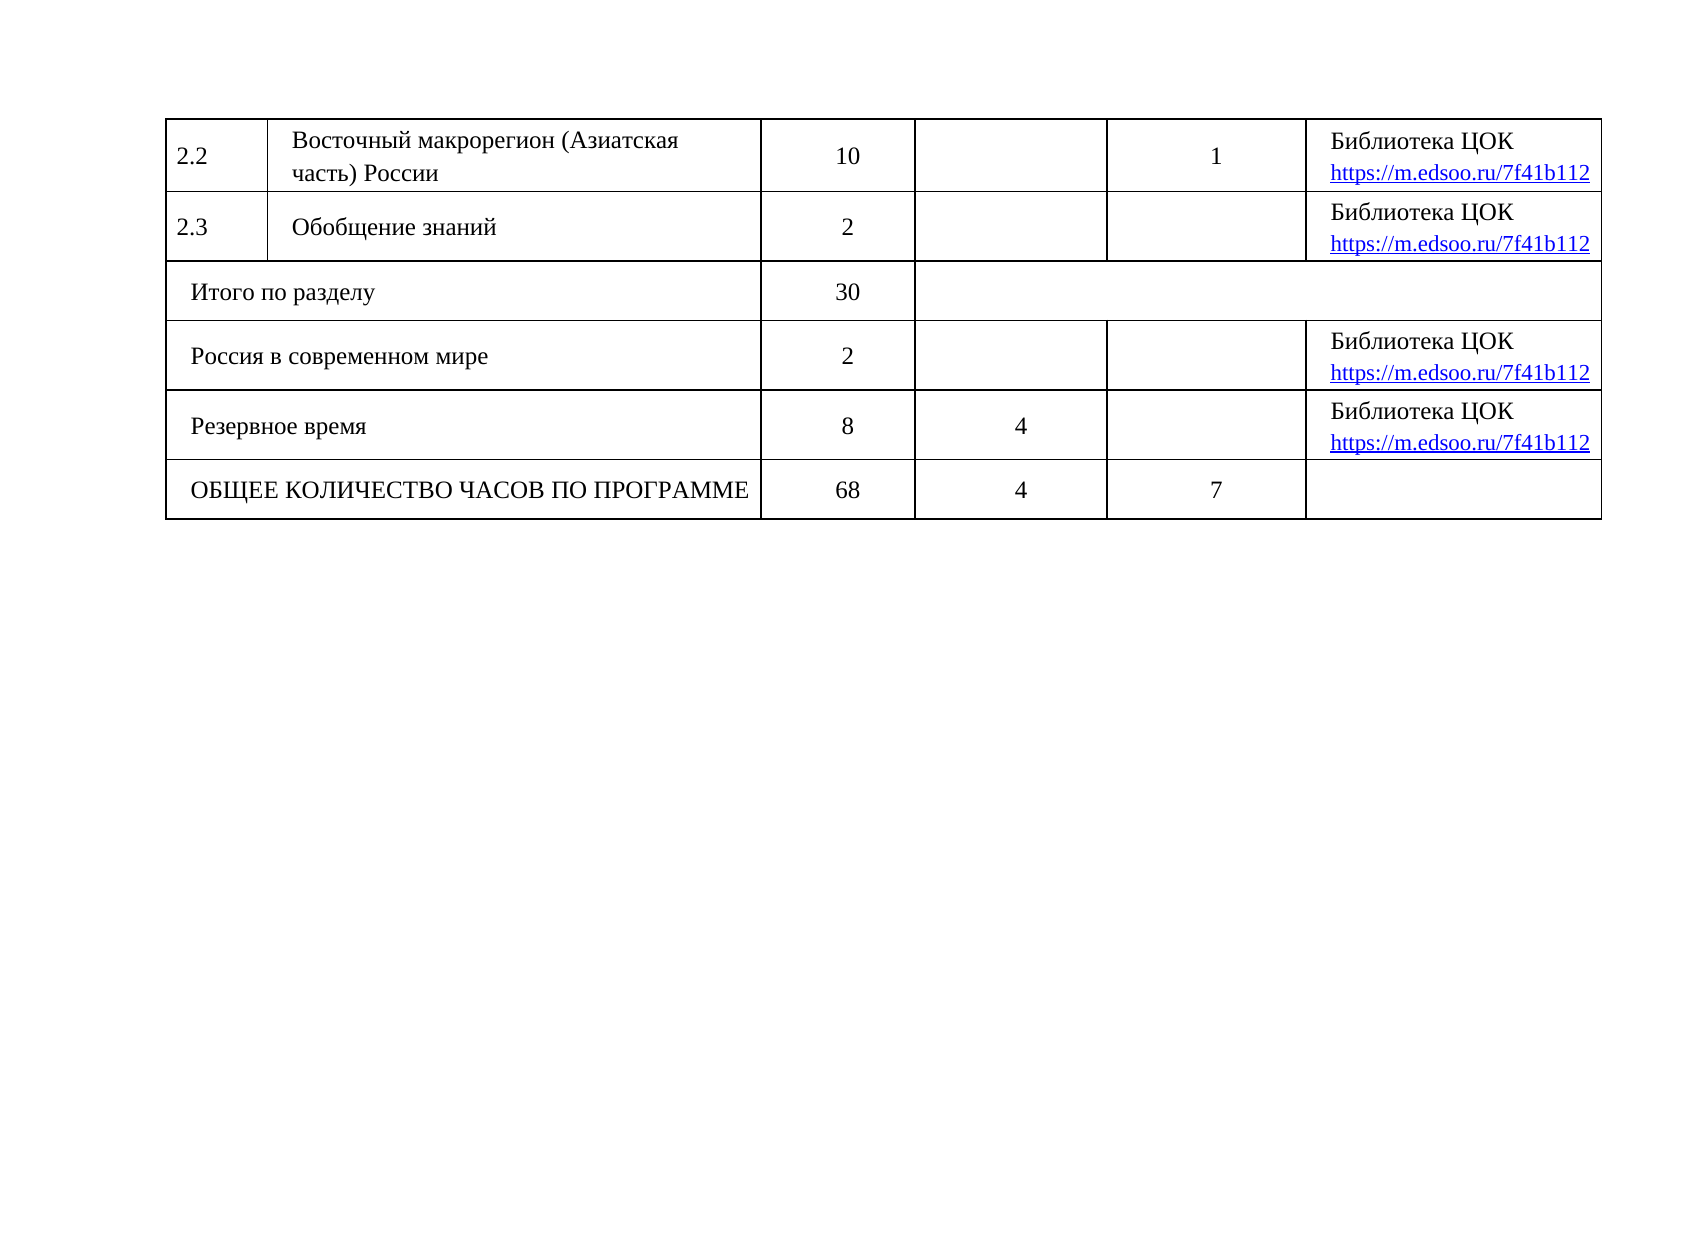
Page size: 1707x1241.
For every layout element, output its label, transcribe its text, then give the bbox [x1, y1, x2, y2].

table_cell [916, 120, 1106, 191]
table_cell 2.3 [167, 192, 267, 260]
table_cell 1 [1108, 120, 1305, 191]
table_cell 8 [762, 391, 914, 459]
table_cell Резервное время [167, 391, 760, 459]
table_cell Восточный макрорегион (Азиатская часть) России [268, 120, 760, 191]
table_cell Обобщение знаний [268, 192, 760, 260]
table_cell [1307, 192, 1601, 260]
table_cell ОБЩЕЕ КОЛИЧЕСТВО ЧАСОВ ПО ПРОГРАММЕ [167, 460, 760, 518]
table_cell [1307, 460, 1601, 518]
table_cell 10 [762, 120, 914, 191]
table_cell Россия в современном мире [167, 321, 760, 389]
table_cell [1108, 192, 1305, 260]
table_cell [916, 321, 1106, 389]
table_cell Итого по разделу [167, 262, 760, 319]
table_cell [916, 192, 1106, 260]
table_cell Библиотека ЦОК https://m.edsoo.ru/7f41b112 [1307, 321, 1601, 389]
table_cell [1108, 321, 1305, 389]
table_cell 30 [762, 262, 914, 319]
table_cell 4 [916, 391, 1106, 459]
table_cell [1108, 391, 1305, 459]
table_cell 2.2 [167, 120, 267, 191]
table_cell 68 [762, 460, 914, 518]
table_cell 4 [916, 460, 1106, 518]
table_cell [1307, 120, 1601, 191]
table_cell 7 [1108, 460, 1305, 518]
table_cell 2 [762, 321, 914, 389]
table_cell 2 [762, 192, 914, 260]
table_cell [916, 262, 1601, 319]
table_cell Библиотека ЦОК https://m.edsoo.ru/7f41b112 [1307, 391, 1601, 459]
